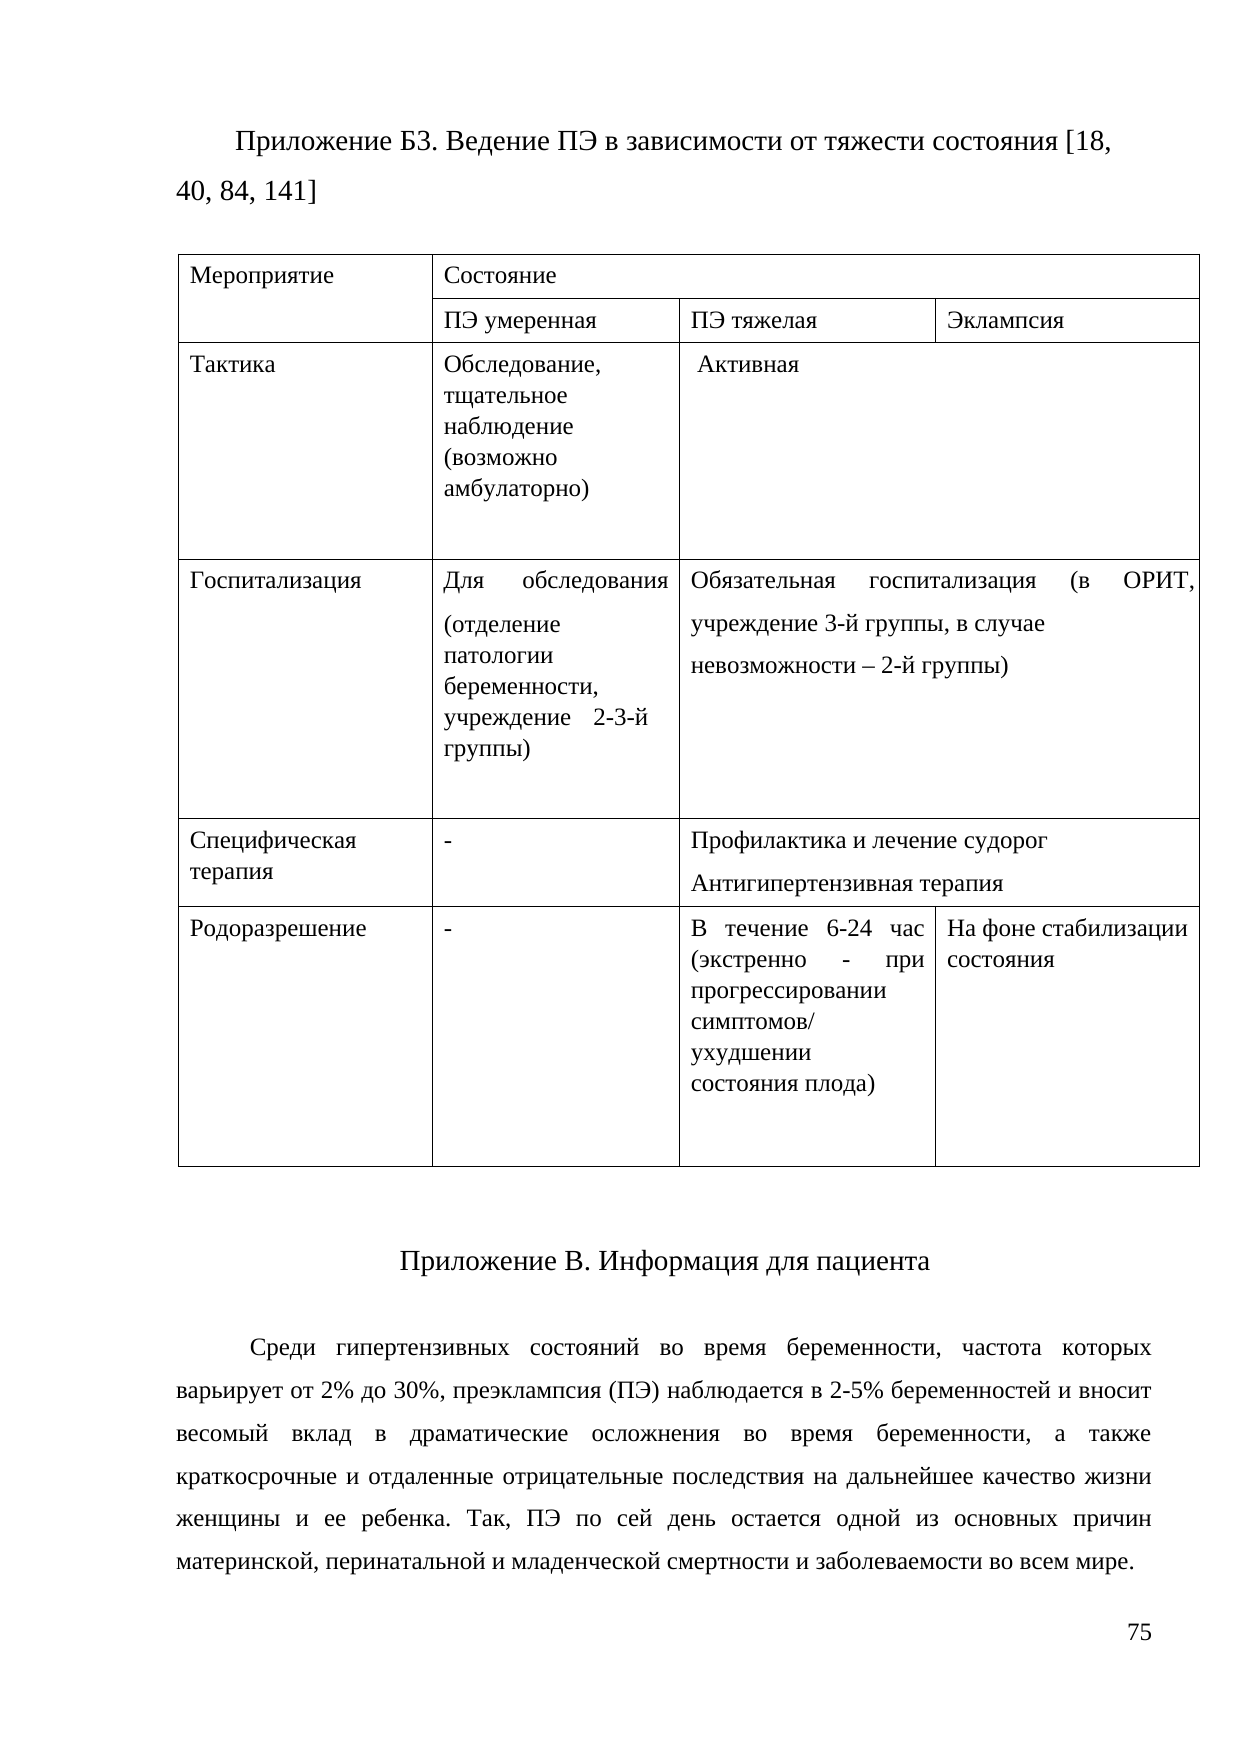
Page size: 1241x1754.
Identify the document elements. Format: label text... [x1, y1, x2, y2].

table_cell Родоразрешение [179, 907, 432, 1166]
table_cell Госпитализация [179, 560, 432, 818]
table_cell Обследование, тщательное наблюдение (возможно амбулаторно) [433, 343, 679, 558]
table_cell - [433, 907, 679, 1166]
table_header Состояние [433, 255, 1199, 298]
table_cell Обязательная госпитализация (в ОРИТ, учреждение 3-й группы, в случае невозможности – 2-й группы) [680, 560, 1199, 818]
table_cell - [433, 819, 679, 906]
text Среди гипертензивных состояний во время беременности, частота которых варьирует от 2% до 30%, преэклампсия (ПЭ) наблюдается в 2-5% беременностей и вносит весомый вклад в драматические осложнения во время беременности, а также краткосрочные и отдаленные отрицательные последствия на дальнейшее качество жизни женщины и ее ребенка. Так, ПЭ по сей день остается одной из основных причин материнской, перинатальной и младенческой смертности и заболеваемости во всем мире. [176, 1332, 1152, 1575]
table_header Мероприятие [179, 255, 432, 342]
table_cell ПЭ тяжелая [680, 299, 935, 342]
table_cell ПЭ умеренная [433, 299, 679, 342]
table_cell Тактика [179, 343, 432, 558]
table_cell Активная [680, 343, 1199, 558]
text Приложение Б3. Ведение ПЭ в зависимости от тяжести состояния [18, 40, 84, 141] [176, 123, 1152, 206]
table_cell Профилактика и лечение судорог Антигипертензивная терапия [680, 819, 1199, 906]
table_cell На фоне стабилизации состояния [936, 907, 1199, 1166]
table_cell В течение 6-24 час (экстренно - при прогрессировании симптомов/ ухудшении состояния плода) [680, 907, 935, 1166]
table_cell Для обследования (отделение патологии беременности, учреждение 2-3-й группы) [433, 560, 679, 818]
subtitle Приложение В. Информация для пациента [187, 1243, 1143, 1277]
table_cell Эклампсия [936, 299, 1199, 342]
table_cell Специфическая терапия [179, 819, 432, 906]
